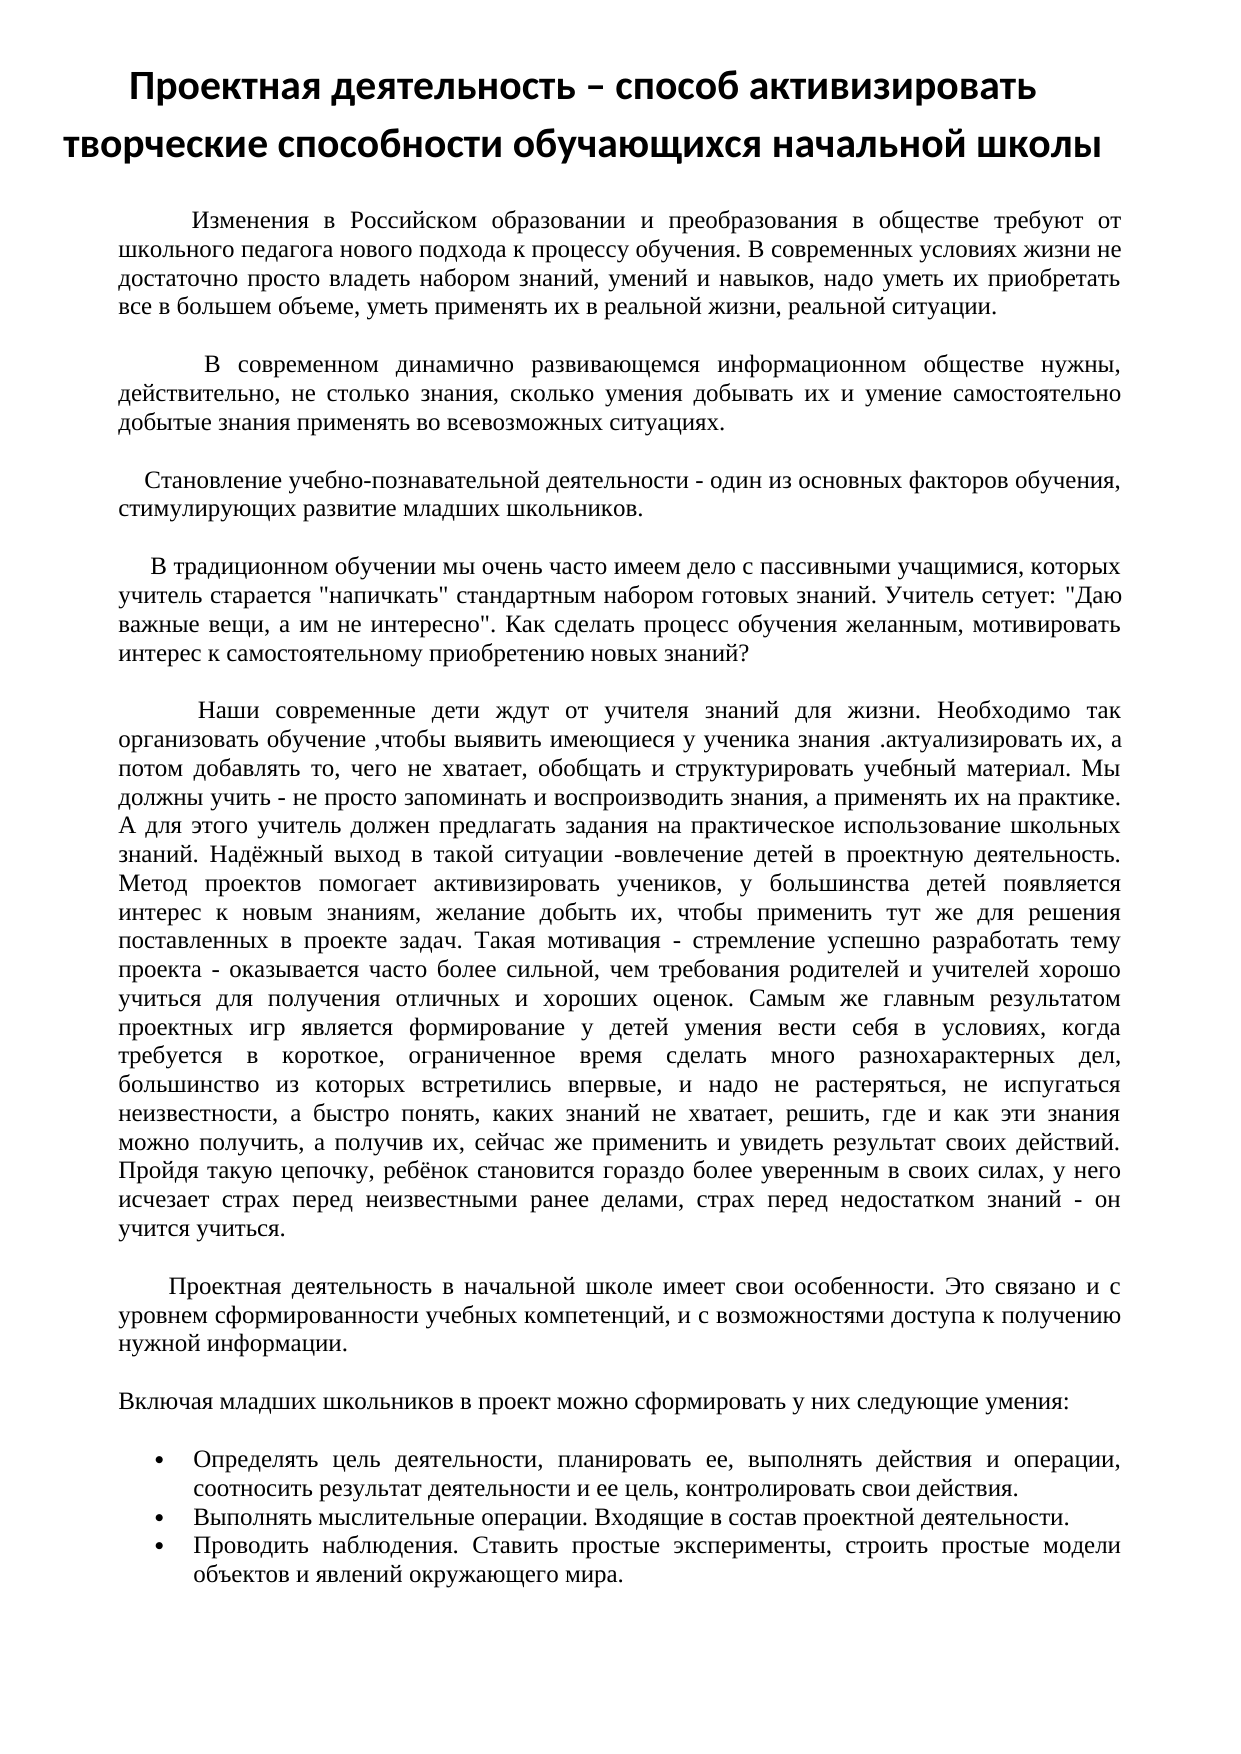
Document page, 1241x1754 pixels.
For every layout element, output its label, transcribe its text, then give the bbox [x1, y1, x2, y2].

list Проводить наблюдения. Ставить простые эксперименты, строить простые модели объектов и явлений окружающего мира. [156, 1531, 1122, 1588]
text В современном динамично развивающемся информационном обществе нужны, действительно, не столько знания, сколько умения добывать их и умение самостоятельно добытые знания применять во всевозможных ситуациях. [118, 349, 1122, 436]
list Определять цель деятельности, планировать ее, выполнять действия и операции, соотносить результат деятельности и ее цель, контролировать свои действия. [156, 1444, 1122, 1502]
text Проектная деятельность – способ активизировать творческие способности обучающихся начальной школы [44, 59, 1122, 168]
text Включая младших школьников в проект можно сформировать у них следующие умения: [118, 1386, 1122, 1415]
text Становление учебно-познавательной деятельности - один из основных факторов обучения, стимулирующих развитие младших школьников. [118, 465, 1122, 522]
list Выполнять мыслительные операции. Входящие в состав проектной деятельности. [156, 1502, 1122, 1531]
text Наши современные дети ждут от учителя знаний для жизни. Необходимо так организовать обучение ,чтобы выявить имеющиеся у ученика знания .актуализировать их, а потом добавлять то, чего не хватает, обобщать и структурировать учебный материал. Мы должны учить - не просто запоминать и воспроизводить знания, а применять их на практике. А для этого учитель должен предлагать задания на практическое использование школьных знаний. Надёжный выход в такой ситуации -вовлечение детей в проектную деятельность. Метод проектов помогает активизировать учеников, у большинства детей появляется интерес к новым знаниям, желание добыть их, чтобы применить тут же для решения поставленных в проекте задач. Такая мотивация - стремление успешно разработать тему проекта - оказывается часто более сильной, чем требования родителей и учителей хорошо учиться для получения отличных и хороших оценок. Самым же главным результатом проектных игр является формирование у детей умения вести себя в условиях, когда требуется в короткое, ограниченное время сделать много разнохарактерных дел, большинство из которых встретились впервые, и надо не растеряться, не испугаться неизвестности, а быстро понять, каких знаний не хватает, решить, где и как эти знания можно получить, а получив их, сейчас же применить и увидеть результат своих действий. Пройдя такую цепочку, ребёнок становится гораздо более уверенным в своих силах, у него исчезает страх перед неизвестными ранее делами, страх перед недостатком знаний - он учится учиться. [118, 696, 1122, 1242]
text В традиционном обучении мы очень часто имеем дело с пассивными учащимися, которых учитель старается "напичкать" стандартным набором готовых знаний. Учитель сетует: "Даю важные вещи, а им не интересно". Как сделать процесс обучения желанным, мотивировать интерес к самостоятельному приобретению новых знаний? [118, 551, 1122, 666]
text Проектная деятельность в начальной школе имеет свои особенности. Это связано и с уровнем сформированности учебных компетенций, и с возможностями доступа к получению нужной информации. [118, 1271, 1122, 1357]
text Изменения в Российском образовании и преобразования в обществе требуют от школьного педагога нового подхода к процессу обучения. В современных условиях жизни не достаточно просто владеть набором знаний, умений и навыков, надо уметь их приобретать все в большем объеме, уметь применять их в реальной жизни, реальной ситуации. [118, 205, 1122, 320]
